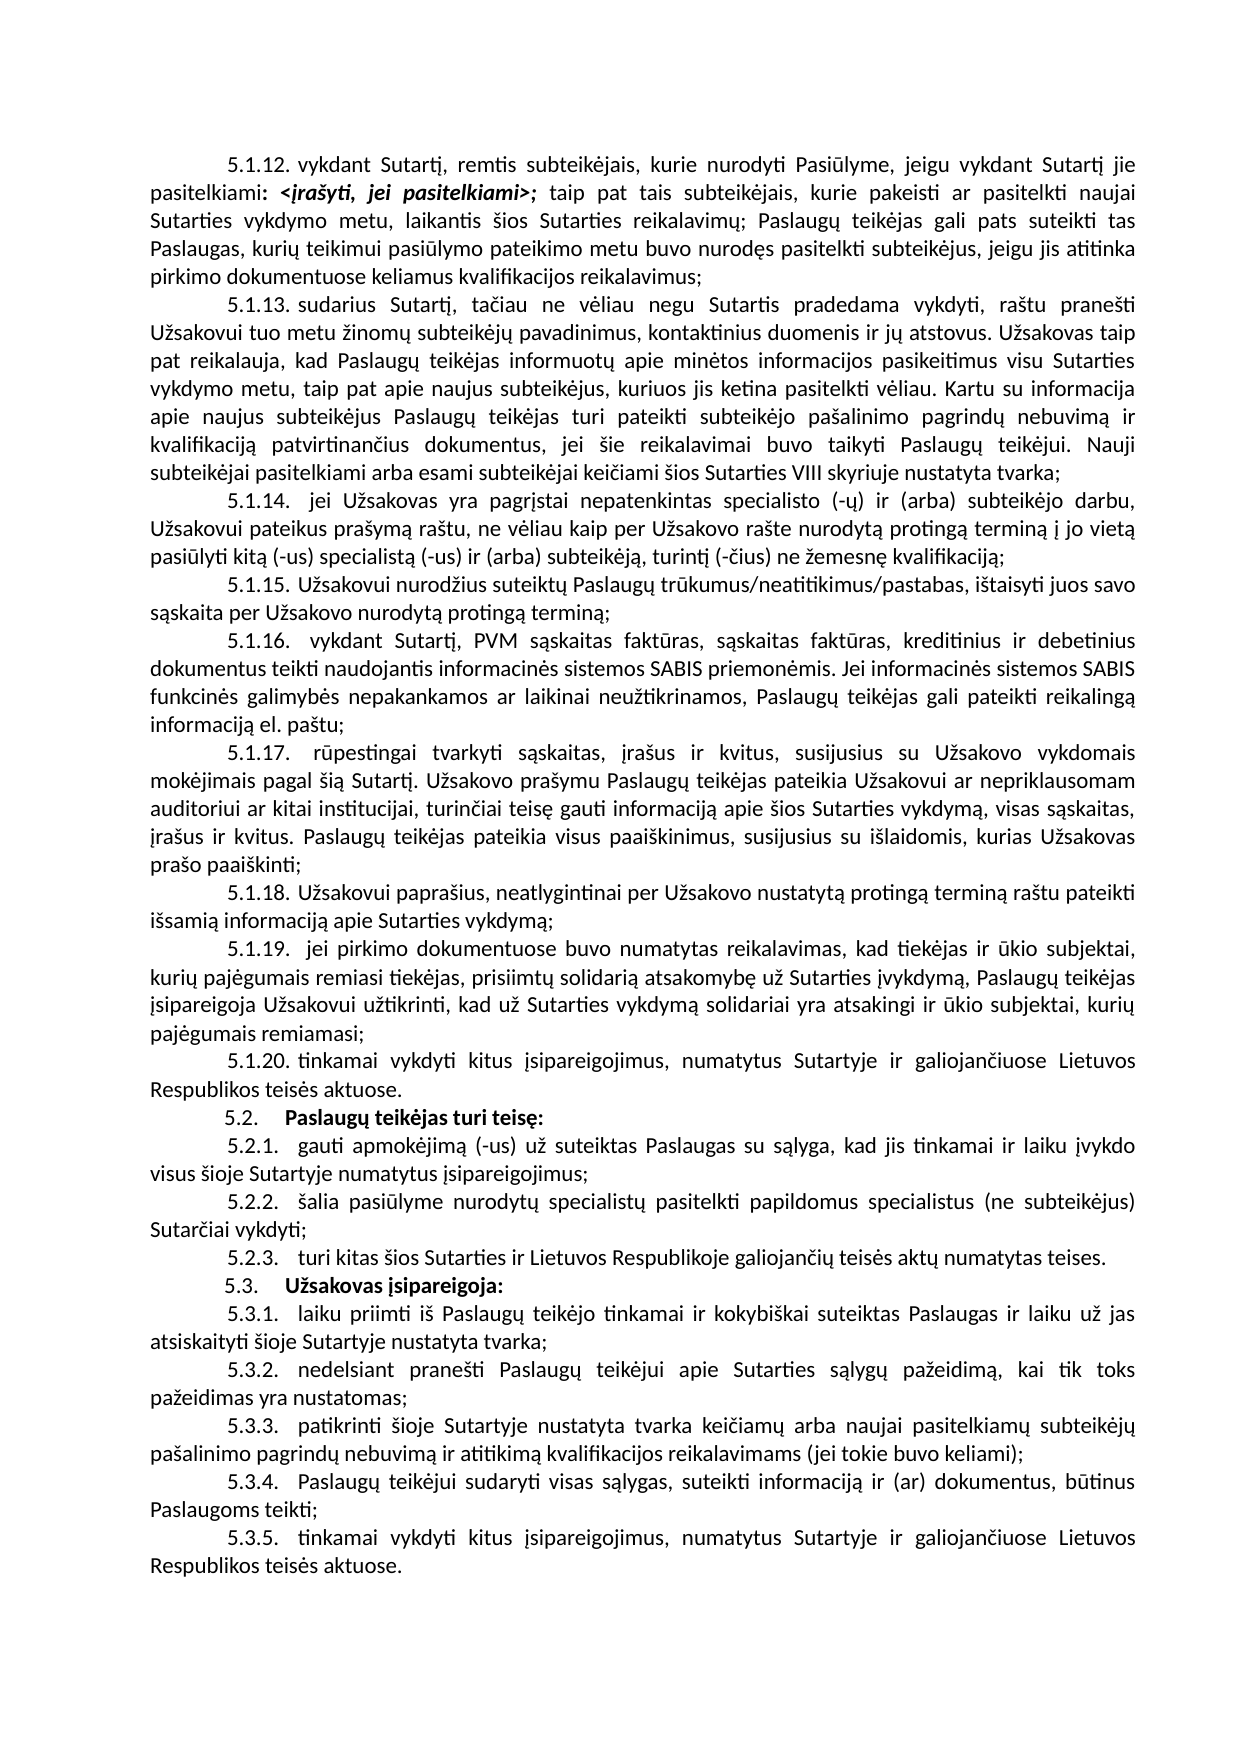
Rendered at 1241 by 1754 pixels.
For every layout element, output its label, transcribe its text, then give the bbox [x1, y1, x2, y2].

list Paslaugų teikėjas turi teisę: [147, 1103, 1137, 1131]
list tinkamai vykdyti kitus įsipareigojimus, numatytus Sutartyje ir galiojančiuose Lietuvos Respublikos teisės aktuose. [150, 1523, 1137, 1579]
list laiku priimti iš Paslaugų teikėjo tinkamai ir kokybiškai suteiktas Paslaugas ir laiku už jas atsiskaityti šioje Sutartyje nustatyta tvarka; [150, 1299, 1137, 1355]
list vykdant Sutartį, remtis subteikėjais, kurie nurodyti Pasiūlyme, jeigu vykdant Sutartį jie pasitelkiami: <įrašyti, jei pasitelkiami>; taip pat tais subteikėjais, kurie pakeisti ar pasitelkti naujai Sutarties vykdymo metu, laikantis šios Sutarties reikalavimų; Paslaugų teikėjas gali pats suteikti tas Paslaugas, kurių teikimui pasiūlymo pateikimo metu buvo nurodęs pasitelkti subteikėjus, jeigu jis atitinka pirkimo dokumentuose keliamus kvalifikacijos reikalavimus; [150, 150, 1137, 290]
list turi kitas šios Sutarties ir Lietuvos Respublikoje galiojančių teisės aktų numatytas teises. [150, 1243, 1137, 1271]
list vykdant Sutartį, PVM sąskaitas faktūras, sąskaitas faktūras, kreditinius ir debetinius dokumentus teikti naudojantis informacinės sistemos SABIS priemonėmis. Jei informacinės sistemos SABIS funkcinės galimybės nepakankamos ar laikinai neužtikrinamos, Paslaugų teikėjas gali pateikti reikalingą informaciją el. paštu; [150, 626, 1137, 738]
list šalia pasiūlyme nurodytų specialistų pasitelkti papildomus specialistus (ne subteikėjus) Sutarčiai vykdyti; [150, 1187, 1137, 1243]
list rūpestingai tvarkyti sąskaitas, įrašus ir kvitus, susijusius su Užsakovo vykdomais mokėjimais pagal šią Sutartį. Užsakovo prašymu Paslaugų teikėjas pateikia Užsakovui ar nepriklausomam auditoriui ar kitai institucijai, turinčiai teisę gauti informaciją apie šios Sutarties vykdymą, visas sąskaitas, įrašus ir kvitus. Paslaugų teikėjas pateikia visus paaiškinimus, susijusius su išlaidomis, kurias Užsakovas prašo paaiškinti; [150, 738, 1137, 878]
list jei Užsakovas yra pagrįstai nepatenkintas specialisto (-ų) ir (arba) subteikėjo darbu, Užsakovui pateikus prašymą raštu, ne vėliau kaip per Užsakovo rašte nurodytą protingą terminą į jo vietą pasiūlyti kitą (-us) specialistą (-us) ir (arba) subteikėją, turintį (-čius) ne žemesnę kvalifikaciją; [150, 486, 1137, 570]
list Užsakovui paprašius, neatlygintinai per Užsakovo nustatytą protingą terminą raštu pateikti išsamią informaciją apie Sutarties vykdymą; [150, 878, 1137, 934]
list patikrinti šioje Sutartyje nustatyta tvarka keičiamų arba naujai pasitelkiamų subteikėjų pašalinimo pagrindų nebuvimą ir atitikimą kvalifikacijos reikalavimams (jei tokie buvo keliami); [150, 1411, 1137, 1467]
list Užsakovui nurodžius suteiktų Paslaugų trūkumus/neatitikimus/pastabas, ištaisyti juos savo sąskaita per Užsakovo nurodytą protingą terminą; [150, 570, 1137, 626]
list gauti apmokėjimą (-us) už suteiktas Paslaugas su sąlyga, kad jis tinkamai ir laiku įvykdo visus šioje Sutartyje numatytus įsipareigojimus; [150, 1131, 1137, 1187]
list nedelsiant pranešti Paslaugų teikėjui apie Sutarties sąlygų pažeidimą, kai tik toks pažeidimas yra nustatomas; [150, 1355, 1137, 1411]
list Užsakovas įsipareigoja: [147, 1271, 1137, 1299]
list Paslaugų teikėjui sudaryti visas sąlygas, suteikti informaciją ir (ar) dokumentus, būtinus Paslaugoms teikti; [150, 1467, 1137, 1523]
list sudarius Sutartį, tačiau ne vėliau negu Sutartis pradedama vykdyti, raštu pranešti Užsakovui tuo metu žinomų subteikėjų pavadinimus, kontaktinius duomenis ir jų atstovus. Užsakovas taip pat reikalauja, kad Paslaugų teikėjas informuotų apie minėtos informacijos pasikeitimus visu Sutarties vykdymo metu, taip pat apie naujus subteikėjus, kuriuos jis ketina pasitelkti vėliau. Kartu su informacija apie naujus subteikėjus Paslaugų teikėjas turi pateikti subteikėjo pašalinimo pagrindų nebuvimą ir kvalifikaciją patvirtinančius dokumentus, jei šie reikalavimai buvo taikyti Paslaugų teikėjui. Nauji subteikėjai pasitelkiami arba esami subteikėjai keičiami šios Sutarties VIII skyriuje nustatyta tvarka; [150, 290, 1137, 486]
list tinkamai vykdyti kitus įsipareigojimus, numatytus Sutartyje ir galiojančiuose Lietuvos Respublikos teisės aktuose. [150, 1047, 1137, 1103]
list jei pirkimo dokumentuose buvo numatytas reikalavimas, kad tiekėjas ir ūkio subjektai, kurių pajėgumais remiasi tiekėjas, prisiimtų solidarią atsakomybę už Sutarties įvykdymą, Paslaugų teikėjas įsipareigoja Užsakovui užtikrinti, kad už Sutarties vykdymą solidariai yra atsakingi ir ūkio subjektai, kurių pajėgumais remiamasi; [150, 934, 1137, 1047]
